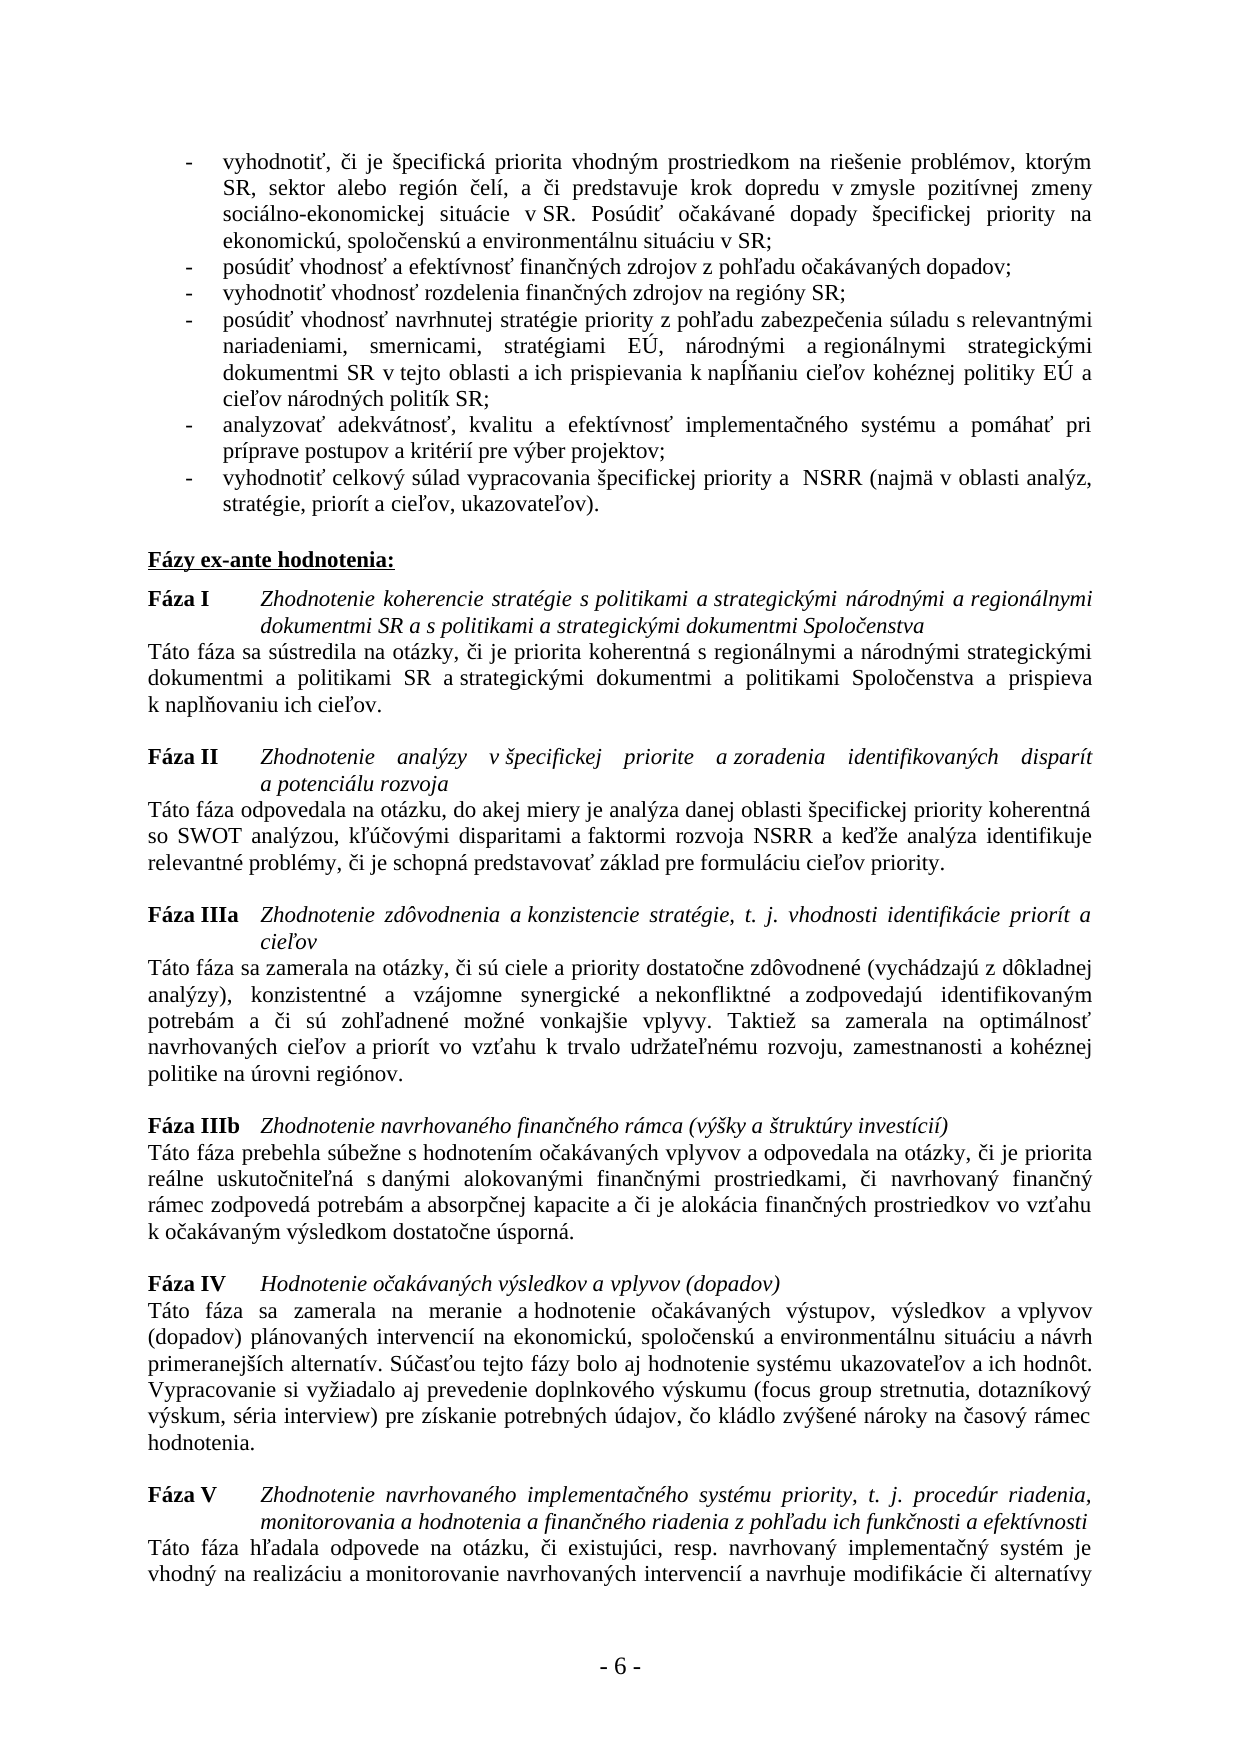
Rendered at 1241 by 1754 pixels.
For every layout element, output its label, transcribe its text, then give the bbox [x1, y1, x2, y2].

list vyhodnotiť, či je špecifická priorita vhodným prostriedkom na riešenie problémov, ktorým SR, sektor alebo región čelí, a či predstavuje krok dopredu v zmysle pozitívnej zmeny sociálno-ekonomickej situácie v SR. Posúdiť očakávané dopady špecifickej priority na ekonomickú, spoločenskú a environmentálnu situáciu v SR; [185, 148, 1092, 253]
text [148, 1534, 1092, 1587]
text Fáza V Zhodnotenie navrhovaného implementačného systému priority, t. j. procedúr riadenia, monitorovania a hodnotenia a finančného riadenia z pohľadu ich funkčnosti a efektívnosti [148, 1481, 1092, 1534]
text Táto fáza prebehla súbežne s hodnotením očakávaných vplyvov a odpovedala na otázky, či je priorita reálne uskutočniteľná s danými alokovanými finančnými prostriedkami, či navrhovaný finančný rámec zodpovedá potrebám a absorpčnej kapacite a či je alokácia finančných prostriedkov vo vzťahu k očakávaným výsledkom dostatočne úsporná. [148, 1139, 1092, 1244]
text Fáza II Zhodnotenie analýzy v špecifickej priorite a zoradenia identifikovaných disparít a potenciálu rozvoja [148, 743, 1092, 796]
text Fáza IV Hodnotenie očakávaných výsledkov a vplyvov (dopadov) [148, 1271, 1092, 1297]
text Fázy ex-ante hodnotenia: [148, 546, 1092, 572]
text Fáza I Zhodnotenie koherencie stratégie s politikami a strategickými národnými a regionálnymi dokumentmi SR a s politikami a strategickými dokumentmi Spoločenstva [148, 585, 1092, 638]
text Táto fáza odpovedala na otázku, do akej miery je analýza danej oblasti špecifickej priority koherentná so SWOT analýzou, kľúčovými disparitami a faktormi rozvoja NSRR a keďže analýza identifikuje relevantné problémy, či je schopná predstavovať základ pre formuláciu cieľov priority. [148, 796, 1092, 875]
text Táto fáza sa zamerala na meranie a hodnotenie očakávaných výstupov, výsledkov a vplyvov (dopadov) plánovaných intervencií na ekonomickú, spoločenskú a environmentálnu situáciu a návrh primeranejších alternatív. Súčasťou tejto fázy bolo aj hodnotenie systému ukazovateľov a ich hodnôt. Vypracovanie si vyžiadalo aj prevedenie doplnkového výskumu (focus group stretnutia, dotazníkový výskum, séria interview) pre získanie potrebných údajov, čo kládlo zvýšené nároky na časový rámec hodnotenia. [148, 1297, 1092, 1455]
text Fáza IIIa Zhodnotenie zdôvodnenia a konzistencie stratégie, t. j. vhodnosti identifikácie priorít a cieľov [148, 902, 1092, 954]
text Táto fáza sa zamerala na otázky, či sú ciele a priority dostatočne zdôvodnené (vychádzajú z dôkladnej analýzy), konzistentné a vzájomne synergické a nekonfliktné a zodpovedajú identifikovaným potrebám a či sú zohľadnené možné vonkajšie vplyvy. Taktiež sa zamerala na optimálnosť navrhovaných cieľov a priorít vo vzťahu k trvalo udržateľnému rozvoju, zamestnanosti a kohéznej politike na úrovni regiónov. [148, 954, 1092, 1086]
list analyzovať adekvátnosť, kvalitu a efektívnosť implementačného systému a pomáhať pri príprave postupov a kritérií pre výber projektov; [185, 411, 1092, 464]
text Táto fáza sa sústredila na otázky, či je priorita koherentná s regionálnymi a národnými strategickými dokumentmi a politikami SR a strategickými dokumentmi a politikami Spoločenstva a prispieva k naplňovaniu ich cieľov. [148, 638, 1092, 717]
text Fáza IIIb Zhodnotenie navrhovaného finančného rámca (výšky a štruktúry investícií) [148, 1112, 1092, 1139]
list posúdiť vhodnosť navrhnutej stratégie priority z pohľadu zabezpečenia súladu s relevantnými nariadeniami, smernicami, stratégiami EÚ, národnými a regionálnymi strategickými dokumentmi SR v tejto oblasti a ich prispievania k napĺňaniu cieľov kohéznej politiky EÚ a cieľov národných politík SR; [185, 306, 1092, 411]
list vyhodnotiť vhodnosť rozdelenia finančných zdrojov na regióny SR; [185, 279, 1092, 306]
list posúdiť vhodnosť a efektívnosť finančných zdrojov z pohľadu očakávaných dopadov; [185, 253, 1092, 279]
list vyhodnotiť celkový súlad vypracovania špecifickej priority a NSRR (najmä v oblasti analýz, stratégie, priorít a cieľov, ukazovateľov). [185, 464, 1092, 517]
